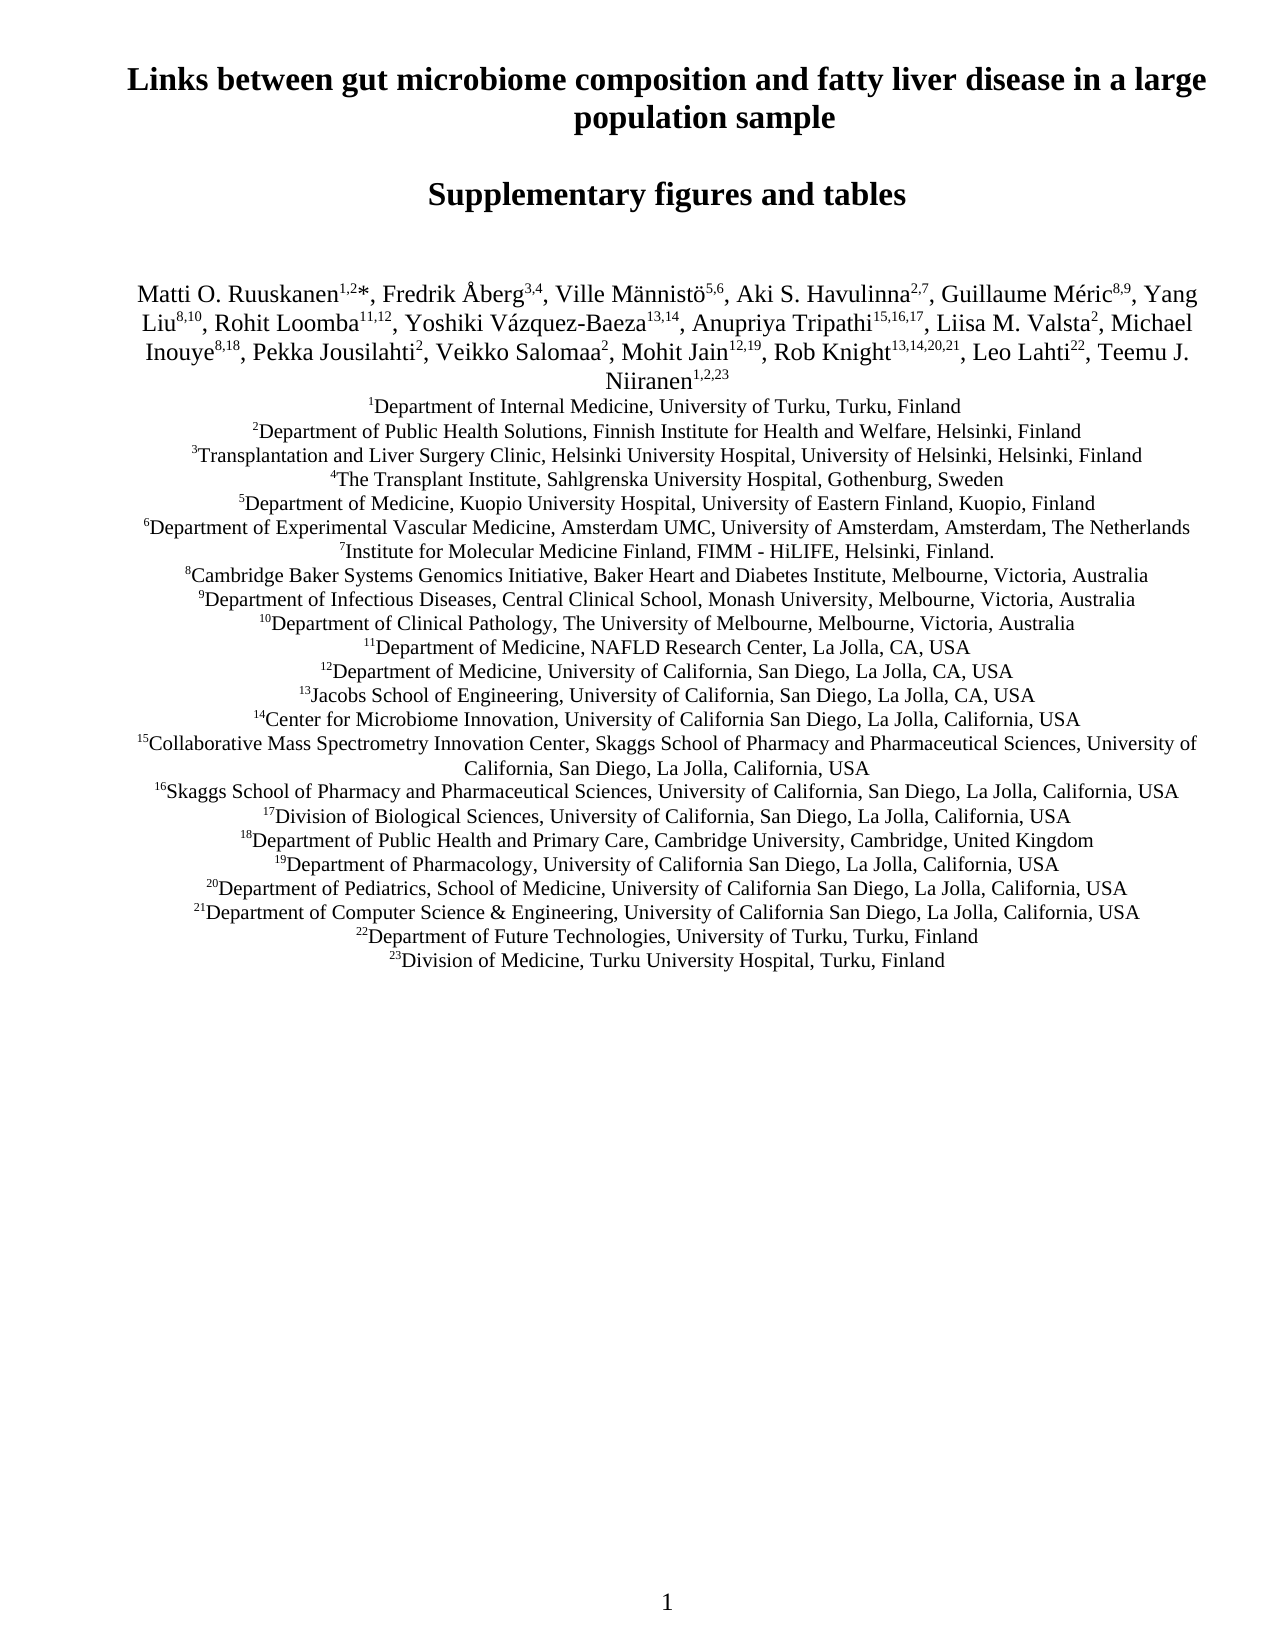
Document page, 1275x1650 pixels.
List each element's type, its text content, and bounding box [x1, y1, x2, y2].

text 15Collaborative Mass Spectrometry Innovation Center, Skaggs School of Pharmacy and Pharmaceutical Sciences, University of California, San Diego, La Jolla, California, USA [118, 731, 1216, 779]
text 16Skaggs School of Pharmacy and Pharmaceutical Sciences, University of California, San Diego, La Jolla, California, USA [118, 779, 1216, 803]
text 13Jacobs School of Engineering, University of California, San Diego, La Jolla, CA, USA [118, 683, 1216, 707]
text 17Division of Biological Sciences, University of California, San Diego, La Jolla, California, USA 18Department of Public Health and Primary Care, Cambridge University, Cambridge, United Kingdom 19Department of Pharmacology, University of California San Diego, La Jolla, California, USA 20Department of Pediatrics, School of Medicine, University of California San Diego, La Jolla, California, USA 21Department of Computer Science & Engineering, University of California San Diego, La Jolla, California, USA 22Department of Future Technologies, University of Turku, Turku, Finland 23Division of Medicine, Turku University Hospital, Turku, Finland [118, 803, 1216, 972]
text 10Department of Clinical Pathology, The University of Melbourne, Melbourne, Victoria, Australia [118, 611, 1216, 635]
text 9Department of Infectious Diseases, Central Clinical School, Monash University, Melbourne, Victoria, Australia [118, 587, 1216, 611]
text Supplementary figures and tables [118, 174, 1216, 212]
text 1Department of Internal Medicine, University of Turku, Turku, Finland 2Department of Public Health Solutions, Finnish Institute for Health and Welfare, Helsinki, Finland 3Transplantation and Liver Surgery Clinic, Helsinki University Hospital, University of Helsinki, Helsinki, Finland 4The Transplant Institute, Sahlgrenska University Hospital, Gothenburg, Sweden 5Department of Medicine, Kuopio University Hospital, University of Eastern Finland, Kuopio, Finland 6Department of Experimental Vascular Medicine, Amsterdam UMC, University of Amsterdam, Amsterdam, The Netherlands 7Institute for Molecular Medicine Finland, FIMM - HiLIFE, Helsinki, Finland. 8Cambridge Baker Systems Genomics Initiative, Baker Heart and Diabetes Institute, Melbourne, Victoria, Australia [118, 394, 1216, 587]
text Links between gut microbiome composition and fatty liver disease in a large population sample [118, 59, 1216, 136]
text 12Department of Medicine, University of California, San Diego, La Jolla, CA, USA [118, 659, 1216, 683]
text 11Department of Medicine, NAFLD Research Center, La Jolla, CA, USA [118, 635, 1216, 659]
text Matti O. Ruuskanen1,2*, Fredrik Åberg3,4, Ville Männistö5,6, Aki S. Havulinna2,7, Guillaume Méric8,9, Yang Liu8,10, Rohit Loomba11,12, Yoshiki Vázquez-Baeza13,14, Anupriya Tripathi15,16,17, Liisa M. Valsta2, Michael Inouye8,18, Pekka Jousilahti2, Veikko Salomaa2, Mohit Jain12,19, Rob Knight13,14,20,21, Leo Lahti22, Teemu J. Niiranen1,2,23 [118, 279, 1216, 394]
text 14Center for Microbiome Innovation, University of California San Diego, La Jolla, California, USA [118, 707, 1216, 731]
